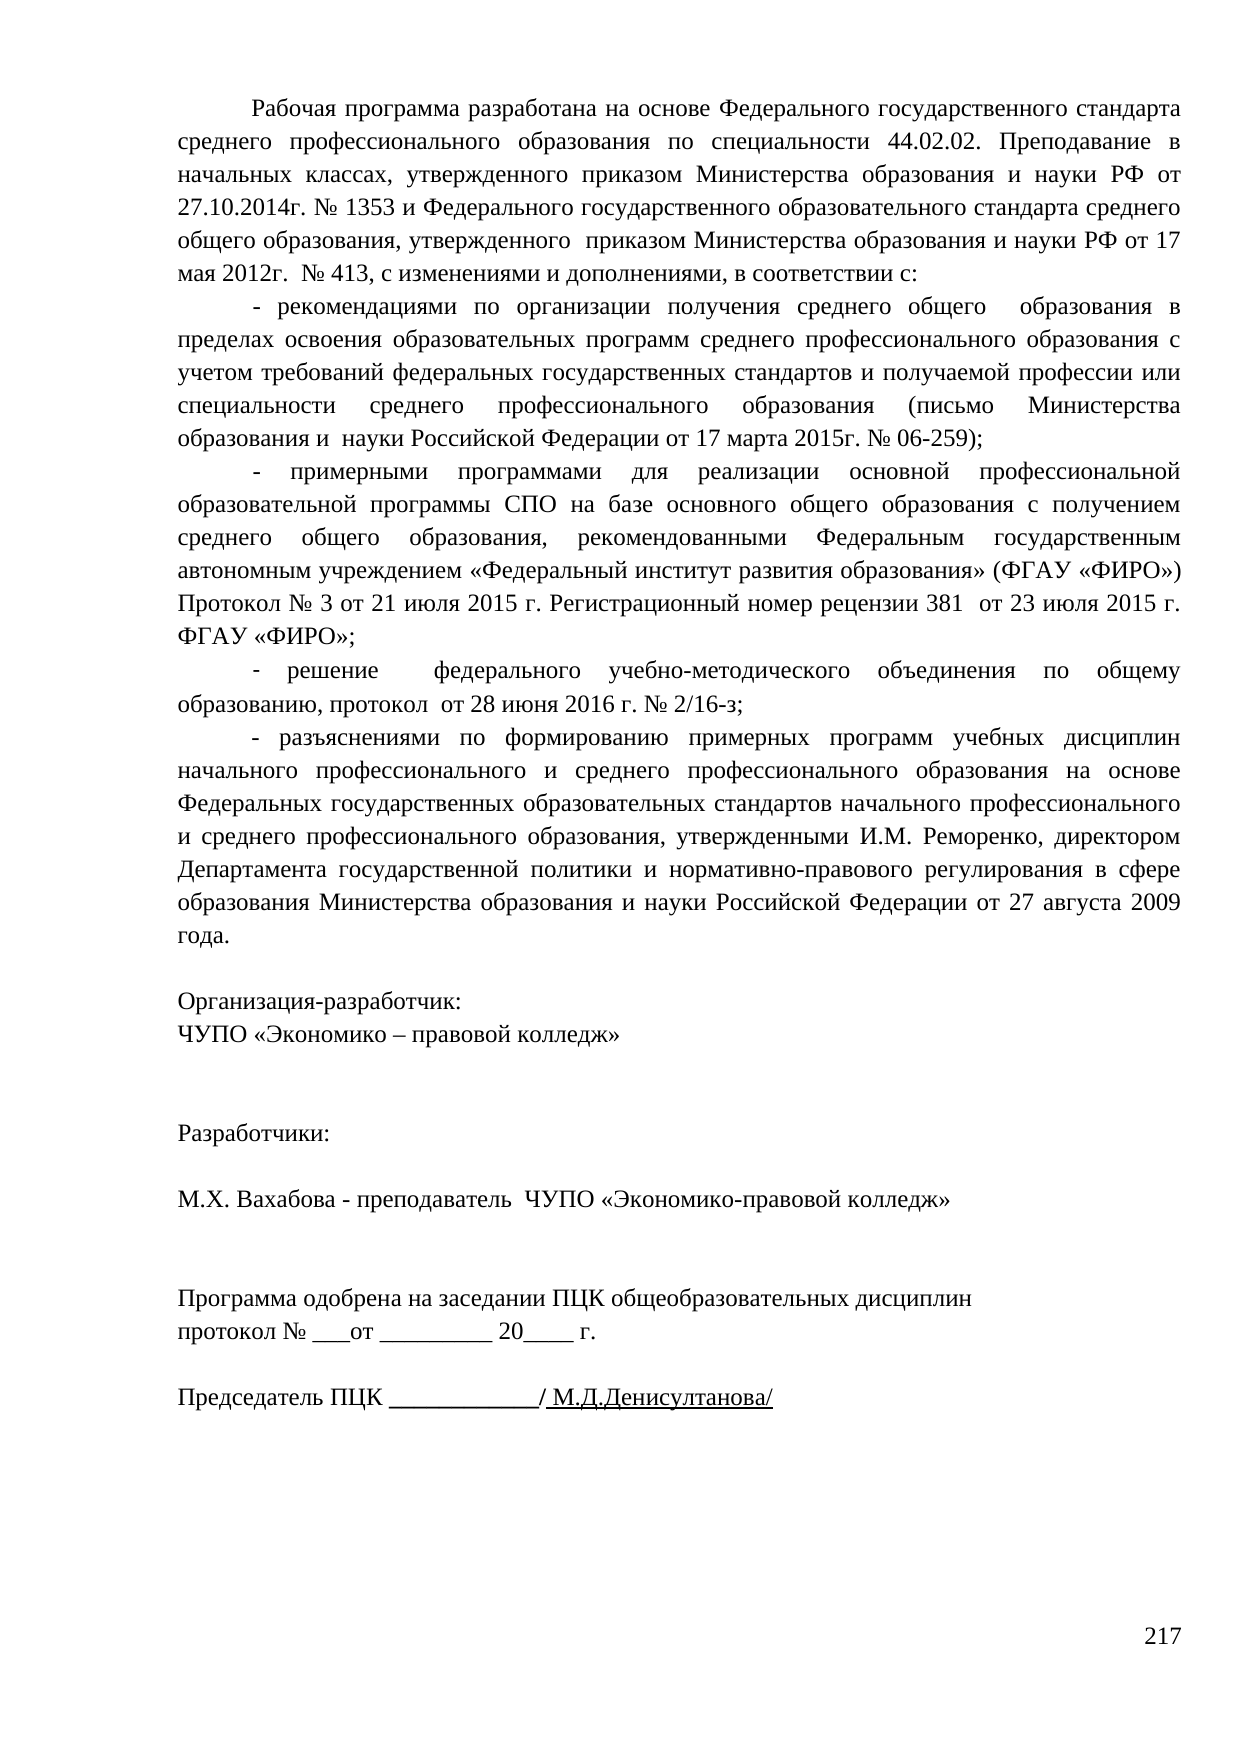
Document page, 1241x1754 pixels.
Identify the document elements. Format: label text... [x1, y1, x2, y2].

text - примерными программами для реализации основной профессиональной образовательной программы СПО на базе основного общего образования с получением среднего общего образования, рекомендованными Федеральным государственным автономным учреждением «Федеральный институт развития образования» (ФГАУ «ФИРО») Протокол № 3 от 21 июля 2015 г. Регистрационный номер рецензии 381 от 23 июля 2015 г. ФГАУ «ФИРО»; [177, 456, 1181, 650]
text - разъяснениями по формированию примерных программ учебных дисциплин начального профессионального и среднего профессионального образования на основе Федеральных государственных образовательных стандартов начального профессионального и среднего профессионального образования, утвержденными И.М. Реморенко, директором Департамента государственной политики и нормативно-правового регулирования в сфере образования Министерства образования и науки Российской Федерации от 27 августа 2009 года. [177, 722, 1181, 949]
text протокол № ___от _________ 20____ г. [177, 1316, 1181, 1345]
text Программа одобрена на заседании ПЦК общеобразовательных дисциплин [177, 1283, 1181, 1312]
text Организация-разработчик: [118, 986, 1181, 1015]
text М.Х. Вахабова - преподаватель ЧУПО «Экономико-правовой колледж» [177, 1184, 1181, 1213]
text - решение федерального учебно-методического объединения по общему образованию, протокол от 28 июня 2016 г. № 2/16-з; [177, 654, 1181, 718]
text ЧУПО «Экономико – правовой колледж» [177, 1019, 1181, 1048]
text Разработчики: [118, 1118, 1181, 1147]
text Председатель ПЦК ____________/ М.Д.Денисултанова/ [177, 1382, 1181, 1411]
text - рекомендациями по организации получения среднего общего образования в пределах освоения образовательных программ среднего профессионального образования с учетом требований федеральных государственных стандартов и получаемой профессии или специальности среднего профессионального образования (письмо Министерства образования и науки Российской Федерации от 17 марта 2015г. № 06-259); [177, 291, 1181, 452]
text Рабочая программа разработана на основе Федерального государственного стандарта среднего профессионального образования по специальности 44.02.02. Преподавание в начальных классах, утвержденного приказом Министерства образования и науки РФ от 27.10.2014г. № 1353 и Федерального государственного образовательного стандарта среднего общего образования, утвержденного приказом Министерства образования и науки РФ от 17 мая 2012г. № 413, с изменениями и дополнениями, в соответствии с: [177, 93, 1181, 287]
